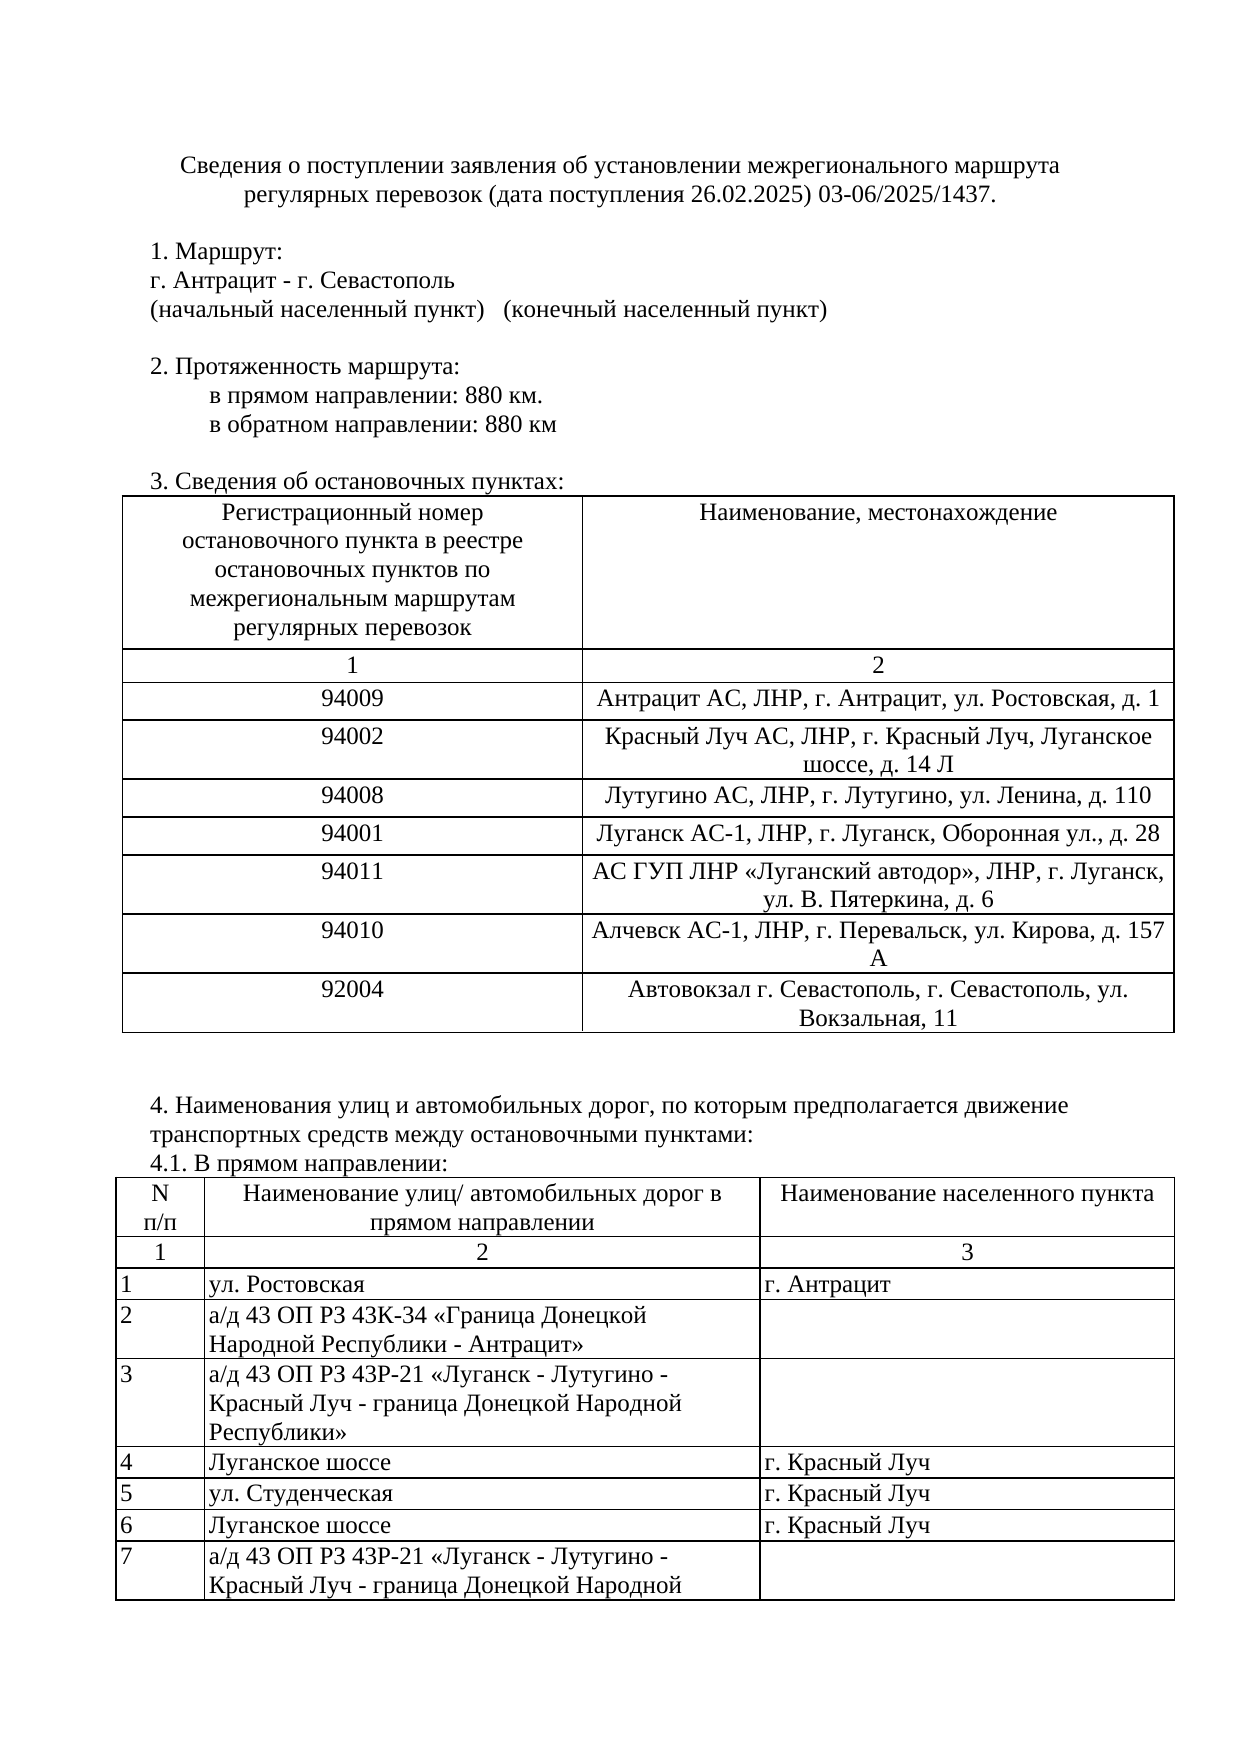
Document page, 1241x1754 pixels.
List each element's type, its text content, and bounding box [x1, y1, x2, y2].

table_header Регистрационный номер остановочного пункта в реестре остановочных пунктов по межрегиональным маршрутам регулярных перевозок [123, 497, 582, 648]
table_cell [205, 1542, 759, 1599]
table_cell 2 [117, 1300, 204, 1358]
table_cell 94002 [123, 721, 582, 778]
table_cell г. Красный Луч [761, 1479, 1174, 1508]
table_cell 1 [117, 1269, 204, 1299]
table_cell Луганск АС-1, ЛНР, г. Луганск, Оборонная ул., д. 28 [583, 818, 1173, 854]
table_cell 3 [117, 1359, 204, 1446]
table_cell г. Красный Луч [761, 1510, 1174, 1540]
table_cell 2 [205, 1237, 759, 1267]
table_cell Луганское шоссе [205, 1447, 759, 1477]
table_cell 4 [117, 1447, 204, 1477]
table_cell 3 [761, 1237, 1174, 1267]
table_cell 94010 [123, 915, 582, 972]
table_cell а/д 43 ОП РЗ 43К-34 «Граница Донецкой Народной Республики - Антрацит» [205, 1300, 759, 1358]
table_cell [761, 1359, 1174, 1446]
table_cell Автовокзал г. Севастополь, г. Севастополь, ул. Вокзальная, 11 [583, 974, 1173, 1031]
table_cell 94001 [123, 818, 582, 854]
text 4. Наименования улиц и автомобильных дорог, по которым предполагается движение транспортных средств между остановочными пунктами: [150, 1090, 1090, 1148]
table_header Наименование населенного пункта [761, 1178, 1174, 1236]
table_cell [761, 1542, 1174, 1599]
text (начальный населенный пункт) (конечный населенный пункт) [150, 294, 1090, 322]
text 1. Маршрут: [150, 236, 1090, 265]
text Сведения о поступлении заявления об установлении межрегионального маршрута регулярных перевозок (дата поступления 26.02.2025) 03-06/2025/1437. [150, 150, 1090, 207]
table_cell 6 [117, 1510, 204, 1540]
table_header Наименование, местонахождение [583, 497, 1173, 648]
table_cell 1 [117, 1237, 204, 1267]
text г. Антрацит - г. Севастополь [150, 265, 1090, 294]
text 4.1. В прямом направлении: [150, 1148, 1090, 1177]
table_cell 94011 [123, 856, 582, 913]
table_cell 7 [117, 1542, 204, 1599]
table_cell Антрацит АС, ЛНР, г. Антрацит, ул. Ростовская, д. 1 [583, 683, 1173, 719]
table_cell г. Антрацит [761, 1269, 1174, 1299]
text в обратном направлении: 880 км [150, 409, 1090, 437]
table_cell Алчевск АС-1, ЛНР, г. Перевальск, ул. Кирова, д. 157 А [583, 915, 1173, 972]
text 3. Сведения об остановочных пунктах: [150, 466, 1090, 495]
table_cell а/д 43 ОП РЗ 43Р-21 «Луганск - Лутугино - Красный Луч - граница Донецкой Народной Республики» [205, 1359, 759, 1446]
table_cell г. Красный Луч [761, 1447, 1174, 1477]
table_cell Луганское шоссе [205, 1510, 759, 1540]
table_cell [761, 1300, 1174, 1358]
table_cell 92004 [123, 974, 582, 1031]
table_header N п/п [117, 1178, 204, 1236]
table_cell 94008 [123, 780, 582, 816]
text в прямом направлении: 880 км. [150, 380, 1090, 409]
table_header Наименование улиц/ автомобильных дорог в прямом направлении [205, 1178, 759, 1236]
table_cell 5 [117, 1479, 204, 1508]
table_cell 2 [583, 650, 1173, 681]
table_cell Лутугино АС, ЛНР, г. Лутугино, ул. Ленина, д. 110 [583, 780, 1173, 816]
table_cell 94009 [123, 683, 582, 719]
table_cell Красный Луч АС, ЛНР, г. Красный Луч, Луганское шоссе, д. 14 Л [583, 721, 1173, 778]
table_cell ул. Студенческая [205, 1479, 759, 1508]
text 2. Протяженность маршрута: [150, 351, 1090, 380]
table_cell АС ГУП ЛНР «Луганский автодор», ЛНР, г. Луганск, ул. В. Пятеркина, д. 6 [583, 856, 1173, 913]
table_cell ул. Ростовская [205, 1269, 759, 1299]
table_cell 1 [123, 650, 582, 681]
